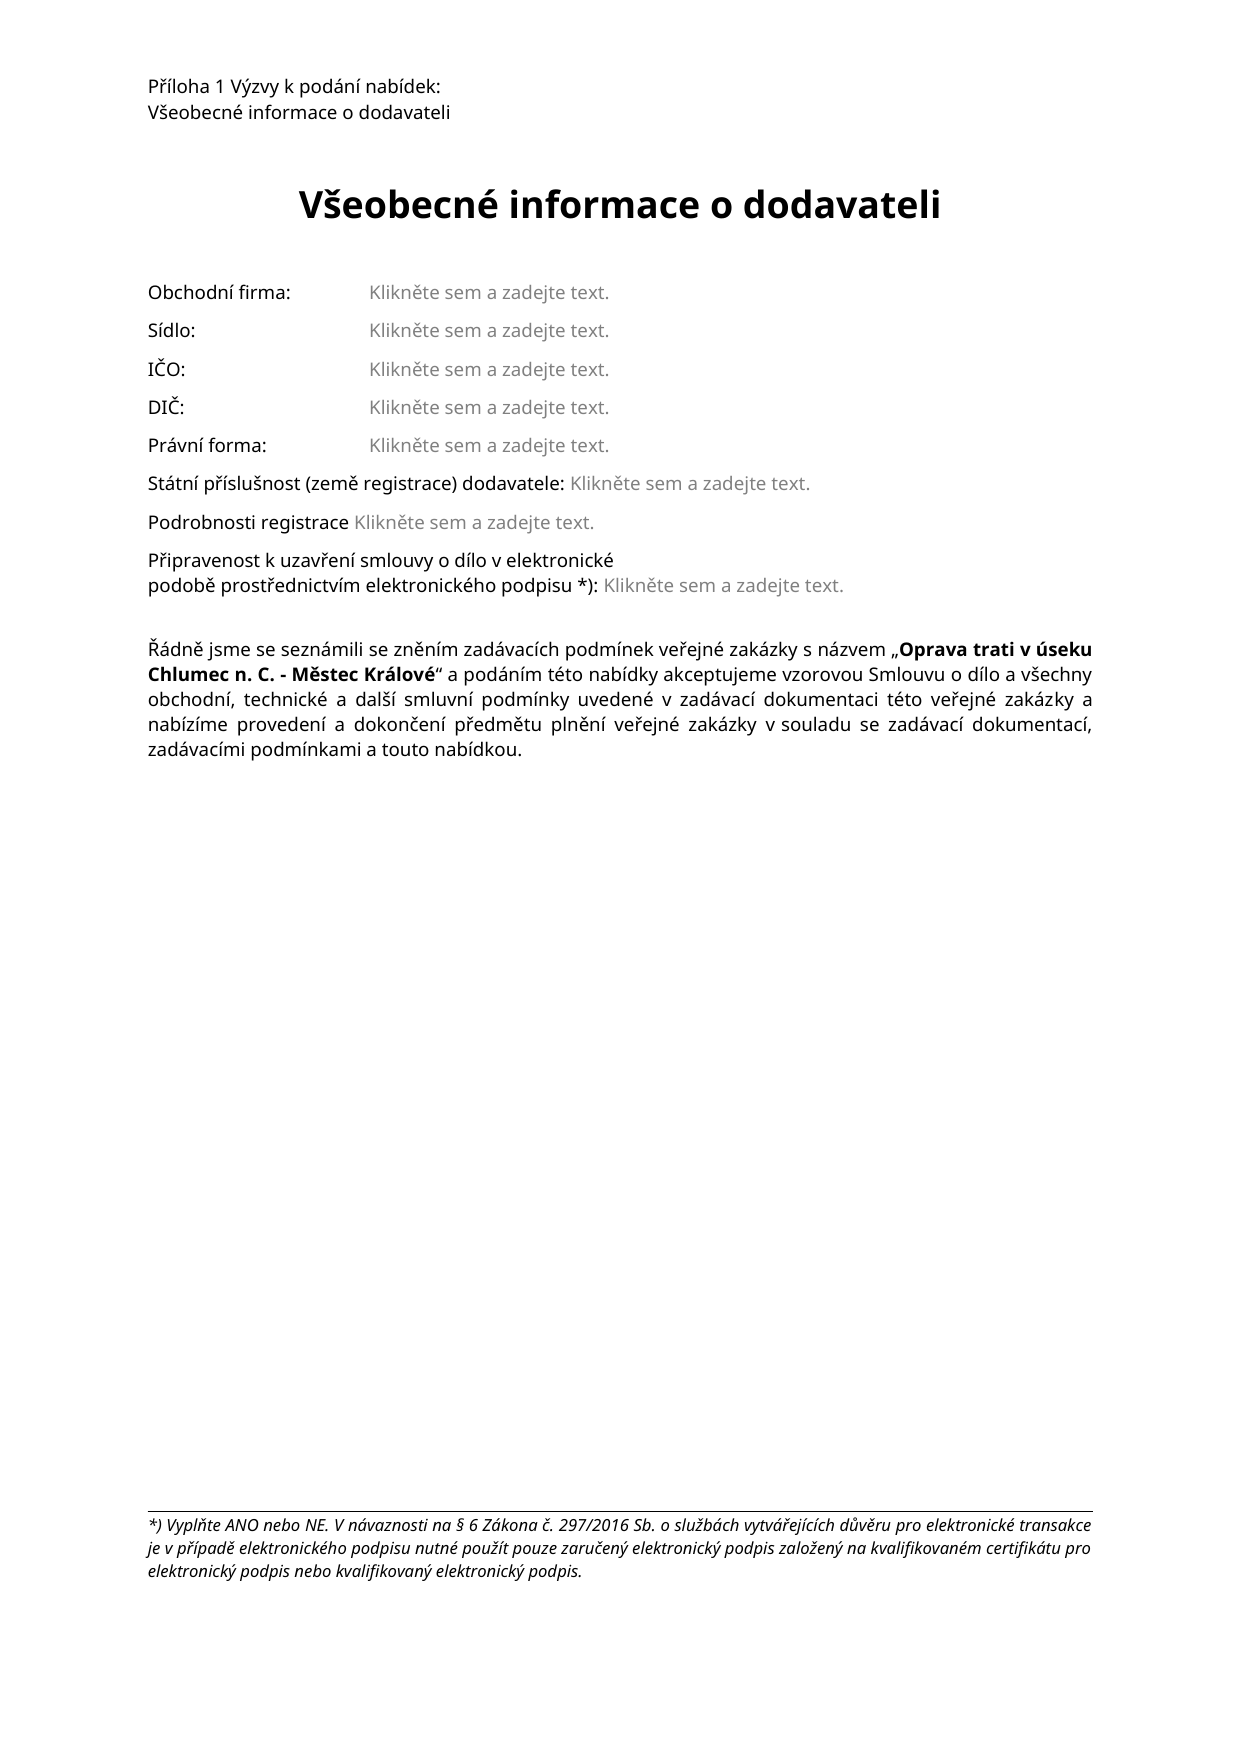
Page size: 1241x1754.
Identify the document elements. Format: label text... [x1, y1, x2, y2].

text podobě prostřednictvím elektronického podpisu *): [148, 573, 1093, 598]
text Podrobnosti registrace [148, 509, 1093, 534]
title Všeobecné informace o dodavateli [148, 178, 1093, 229]
text *) Vyplňte ANO nebo NE. V návaznosti na § 6 Zákona č. 297/2016 Sb. o službách vytvářejících důvěru pro elektronické transakce je v případě elektronického podpisu nutné použít pouze zaručený elektronický podpis založený na kvalifikovaném certifikátu pro elektronický podpis nebo kvalifikovaný elektronický podpis. [148, 1512, 1093, 1582]
text DIČ: [148, 394, 1093, 420]
text Právní forma: [148, 432, 1093, 458]
text IČO: [148, 356, 1093, 382]
text Sídlo: [148, 318, 1093, 343]
text Obchodní firma: [148, 279, 1093, 305]
text Řádně jsme se seznámili se zněním zadávacích podmínek veřejné zakázky s názvem „Oprava trati v úseku Chlumec n. C. - Městec Králové“ a podáním této nabídky akceptujeme vzorovou Smlouvu o dílo a všechny obchodní, technické a další smluvní podmínky uvedené v zadávací dokumentaci této veřejné zakázky a nabízíme provedení a dokončení předmětu plnění veřejné zakázky v souladu se zadávací dokumentací, zadávacími podmínkami a touto nabídkou. [148, 636, 1093, 761]
text Státní příslušnost (země registrace) dodavatele: [148, 471, 1093, 496]
text Připravenost k uzavření smlouvy o dílo v elektronické [148, 547, 1093, 573]
